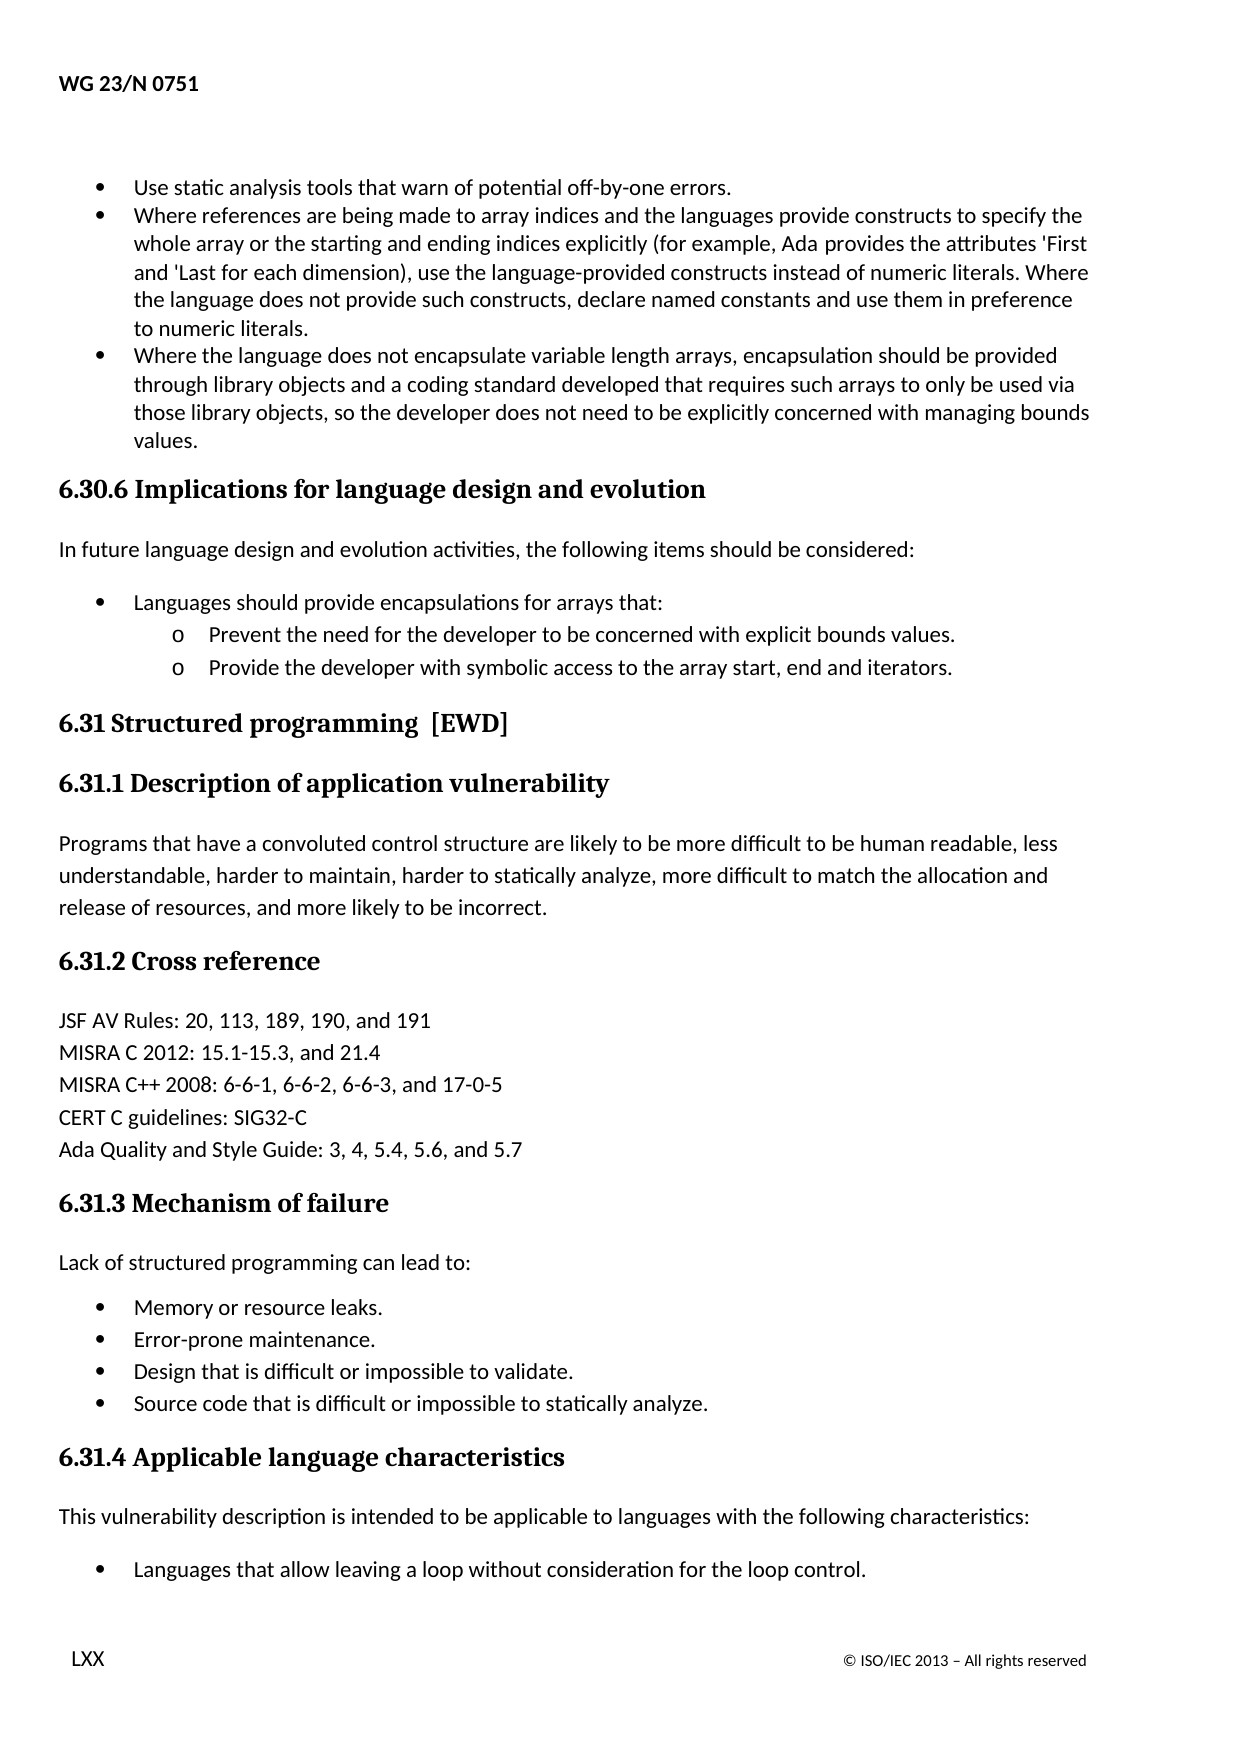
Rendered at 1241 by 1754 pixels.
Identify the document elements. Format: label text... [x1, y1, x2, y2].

list Where the language does not encapsulate variable length arrays, encapsulation should be provided through library objects and a coding standard developed that requires such arrays to only be used via those library objects, so the developer does not need to be explicitly concerned with managing bounds values. [96, 342, 1099, 454]
text MISRA C++ 2008: 6-6-1, 6-6-2, 6-6-3, and 17-0-5 [58, 1071, 1099, 1098]
text Ada Quality and Style Guide: 3, 4, 5.4, 5.6, and 5.7 [58, 1135, 1099, 1163]
text JSF AV Rules: 20, 113, 189, 190, and 191 [58, 1006, 1099, 1034]
subtitle 6.31.1 Description of application vulnerability [58, 768, 1099, 800]
subtitle 6.31.3 Mechanism of failure [58, 1188, 1099, 1219]
list Memory or resource leaks. [96, 1293, 1099, 1321]
subtitle 6.31 Structured programming [EWD] [58, 708, 1099, 739]
text In future language design and evolution activities, the following items should be considered: [58, 535, 1099, 563]
list Provide the developer with symbolic access to the array start, end and iterators. [171, 653, 1099, 683]
subtitle 6.31.4 Applicable language characteristics [58, 1442, 1099, 1473]
subtitle 6.31.2 Cross reference [58, 946, 1099, 977]
subtitle 6.30.6 Implications for language design and evolution [58, 474, 1099, 506]
list Prevent the need for the developer to be concerned with explicit bounds values. [171, 620, 1099, 649]
list Design that is difficult or impossible to validate. [96, 1357, 1099, 1385]
list Source code that is difficult or impossible to statically analyze. [96, 1389, 1099, 1417]
text This vulnerability description is intended to be applicable to languages with the following characteristics: [58, 1502, 1099, 1530]
list Languages that allow leaving a loop without consideration for the loop control. [96, 1555, 1099, 1583]
list Error-prone maintenance. [96, 1325, 1099, 1353]
text Programs that have a convoluted control structure are likely to be more difficult to be human readable, less understandable, harder to maintain, harder to statically analyze, more difficult to match the allocation and release of resources, and more likely to be incorrect. [58, 829, 1099, 921]
text MISRA C 2012: 15.1-15.3, and 21.4 [58, 1038, 1099, 1066]
list Where references are being made to array indices and the languages provide constructs to specify the whole array or the starting and ending indices explicitly (for example, Ada provides the attributes 'First and 'Last for each dimension), use the language-provided constructs instead of numeric literals. Where the language does not provide such constructs, declare named constants and use them in preference to numeric literals. [96, 202, 1099, 342]
list Use static analysis tools that warn of potential off-by-one errors. [96, 173, 1099, 202]
list Languages should provide encapsulations for arrays that: [96, 588, 1099, 616]
text CERT C guidelines: SIG32-C [58, 1103, 1099, 1131]
text Lack of structured programming can lead to: [58, 1248, 1099, 1276]
